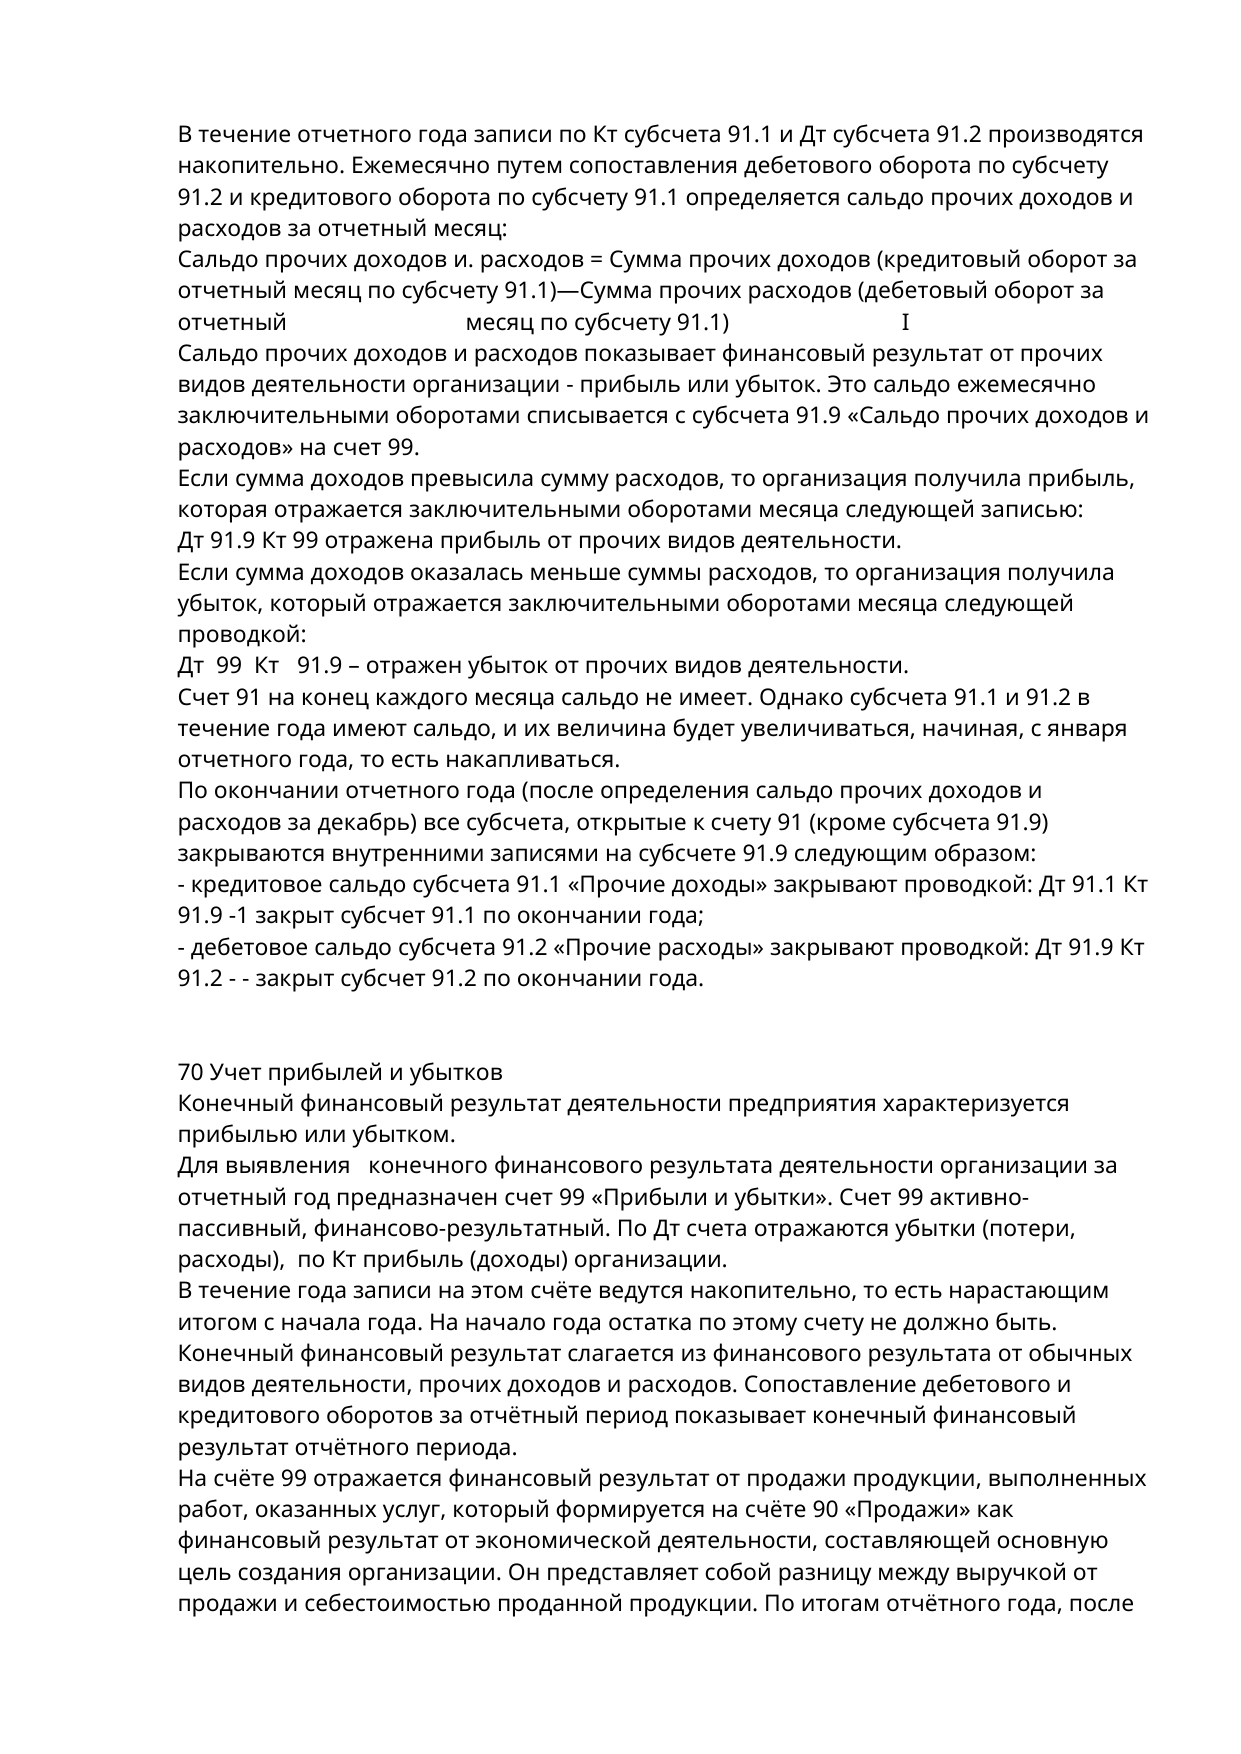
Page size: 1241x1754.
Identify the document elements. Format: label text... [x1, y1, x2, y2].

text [177, 1462, 1152, 1618]
text Если сумма доходов оказалась меньше суммы расходов, то организация получила убыток, который отражается заключительными оборотами месяца следующей проводкой: [177, 556, 1152, 649]
text Если сумма доходов превысила сумму расходов, то организация получила прибыль, которая отражается заключительными оборотами месяца следующей записью: [177, 462, 1152, 524]
text Конечный финансовый результат слагается из финансового результата от обычных видов деятельности, прочих доходов и расходов. Сопоставление дебетового и кредитового оборотов за отчётный период показывает конечный финансовый результат отчётного периода. [177, 1337, 1152, 1462]
text - кредитовое сальдо субсчета 91.1 «Прочие доходы» закрывают проводкой: Дт 91.1 Кт 91.9 -1 закрыт субсчет 91.1 по окончании года; [177, 868, 1152, 931]
text По окончании отчетного года (после определения сальдо прочих доходов и расходов за декабрь) все субсчета, открытые к счету 91 (кроме субсчета 91.9) закрываются внутренними записями на субсчете 91.9 следующим образом: [177, 774, 1152, 868]
text В течение отчетного года записи по Кт субсчета 91.1 и Дт субсчета 91.2 производятся накопительно. Ежемесячно путем сопоставления дебетового оборота по субсчету 91.2 и кредитового оборота по субсчету 91.1 определяется сальдо прочих доходов и расходов за отчетный месяц: [177, 118, 1152, 243]
text Счет 91 на конец каждого месяца сальдо не имеет. Однако субсчета 91.1 и 91.2 в течение года имеют сальдо, и их величина будет увеличиваться, начиная, с января отчетного года, то есть накапливаться. [177, 681, 1152, 774]
text Дт 91.9 Кт 99 отражена прибыль от прочих видов деятельности. [177, 524, 1152, 556]
text В течение года записи на этом счёте ведутся накопительно, то есть нарастающим итогом с начала года. На начало года остатка по этому счету не должно быть. [177, 1274, 1152, 1337]
text - дебетовое сальдо субсчета 91.2 «Прочие расходы» закрывают проводкой: Дт 91.9 Кт 91.2 - - закрыт субсчет 91.2 по окончании года. [177, 931, 1152, 993]
text 70 Учет прибылей и убытков [177, 1056, 1152, 1087]
text Конечный финансовый результат деятельности предприятия характеризуется прибылью или убытком. [177, 1087, 1152, 1149]
text Сальдо прочих доходов и. расходов = Сумма прочих доходов (кредитовый оборот за отчетный месяц по субсчету 91.1)—Сумма прочих расходов (дебетовый оборот за отчетный месяц по субсчету 91.1) I [177, 243, 1152, 337]
text Дт 99 Кт 91.9 – отражен убыток от прочих видов деятельности. [177, 649, 1152, 681]
text Для выявления конечного финансового результата деятельности организации за отчетный год предназначен счет 99 «Прибыли и убытки». Счет 99 активно-пассивный, финансово-результатный. По Дт счета отражаются убытки (потери, расходы), по Кт прибыль (доходы) организации. [177, 1149, 1152, 1274]
text Сальдо прочих доходов и расходов показывает финансовый результат от прочих видов деятельности организации - прибыль или убыток. Это сальдо ежемесячно заключительными оборотами списывается с субсчета 91.9 «Сальдо прочих доходов и расходов» на счет 99. [177, 337, 1152, 462]
